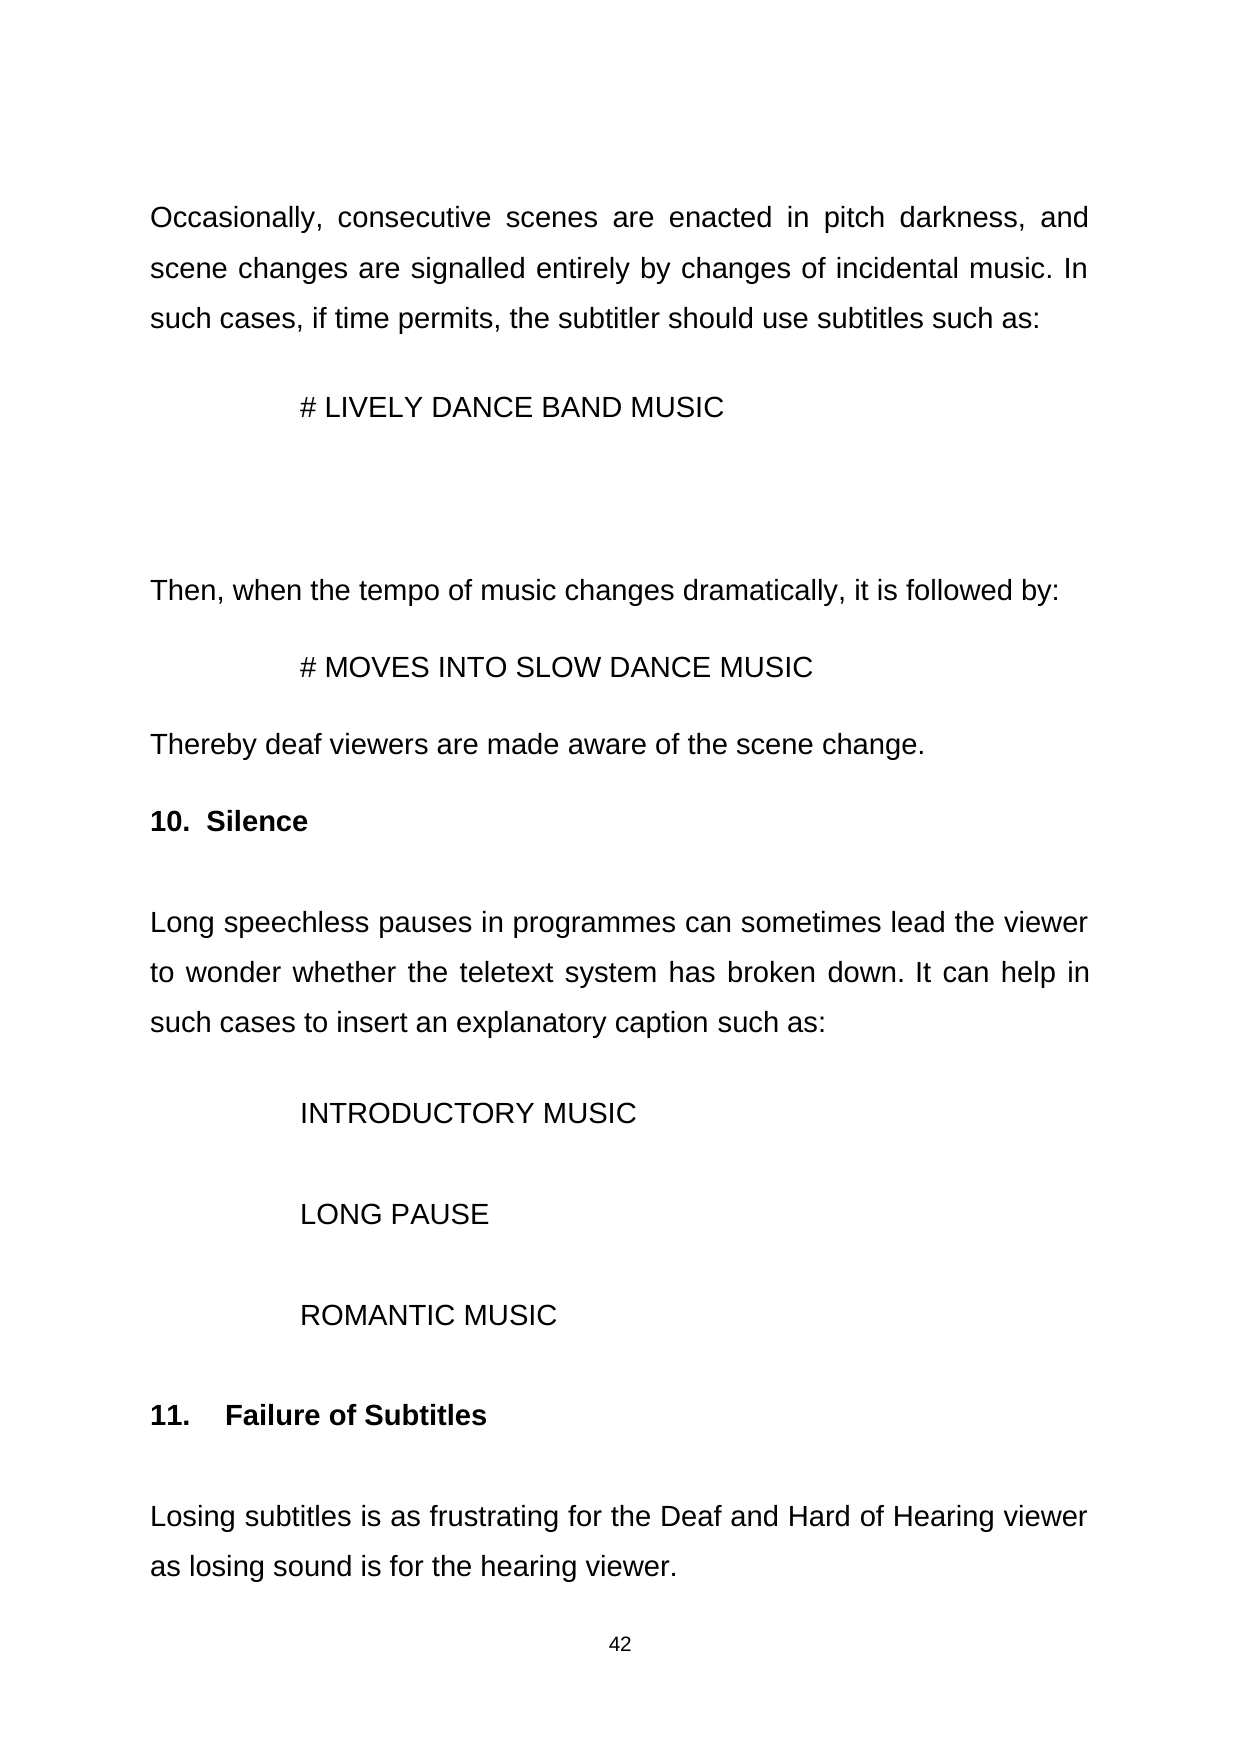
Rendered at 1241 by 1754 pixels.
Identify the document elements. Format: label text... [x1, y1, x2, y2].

text # MOVES INTO SLOW DANCE MUSIC [150, 650, 1090, 683]
text Occasionally, consecutive scenes are enacted in pitch darkness, and scene changes are signalled entirely by changes of incidental music. In such cases, if time permits, the subtitler should use subtitles such as: [150, 200, 1090, 334]
list Failure of Subtitles [150, 1398, 1090, 1432]
list Silence [150, 804, 1090, 838]
text ROMANTIC MUSIC [150, 1298, 1090, 1331]
text Thereby deaf viewers are made aware of the scene change. [150, 727, 1090, 761]
text # LIVELY DANCE BAND MUSIC [283, 390, 1090, 423]
text Long speechless pauses in programmes can sometimes lead the viewer to wonder whether the teletext system has broken down. It can help in such cases to insert an explanatory caption such as: [150, 905, 1090, 1039]
text INTRODUCTORY MUSIC [150, 1096, 1090, 1130]
text LONG PAUSE [150, 1197, 1090, 1231]
text Then, when the tempo of music changes dramatically, it is followed by: [150, 573, 1090, 606]
text Losing subtitles is as frustrating for the Deaf and Hard of Hearing viewer as losing sound is for the hearing viewer. [150, 1499, 1090, 1583]
